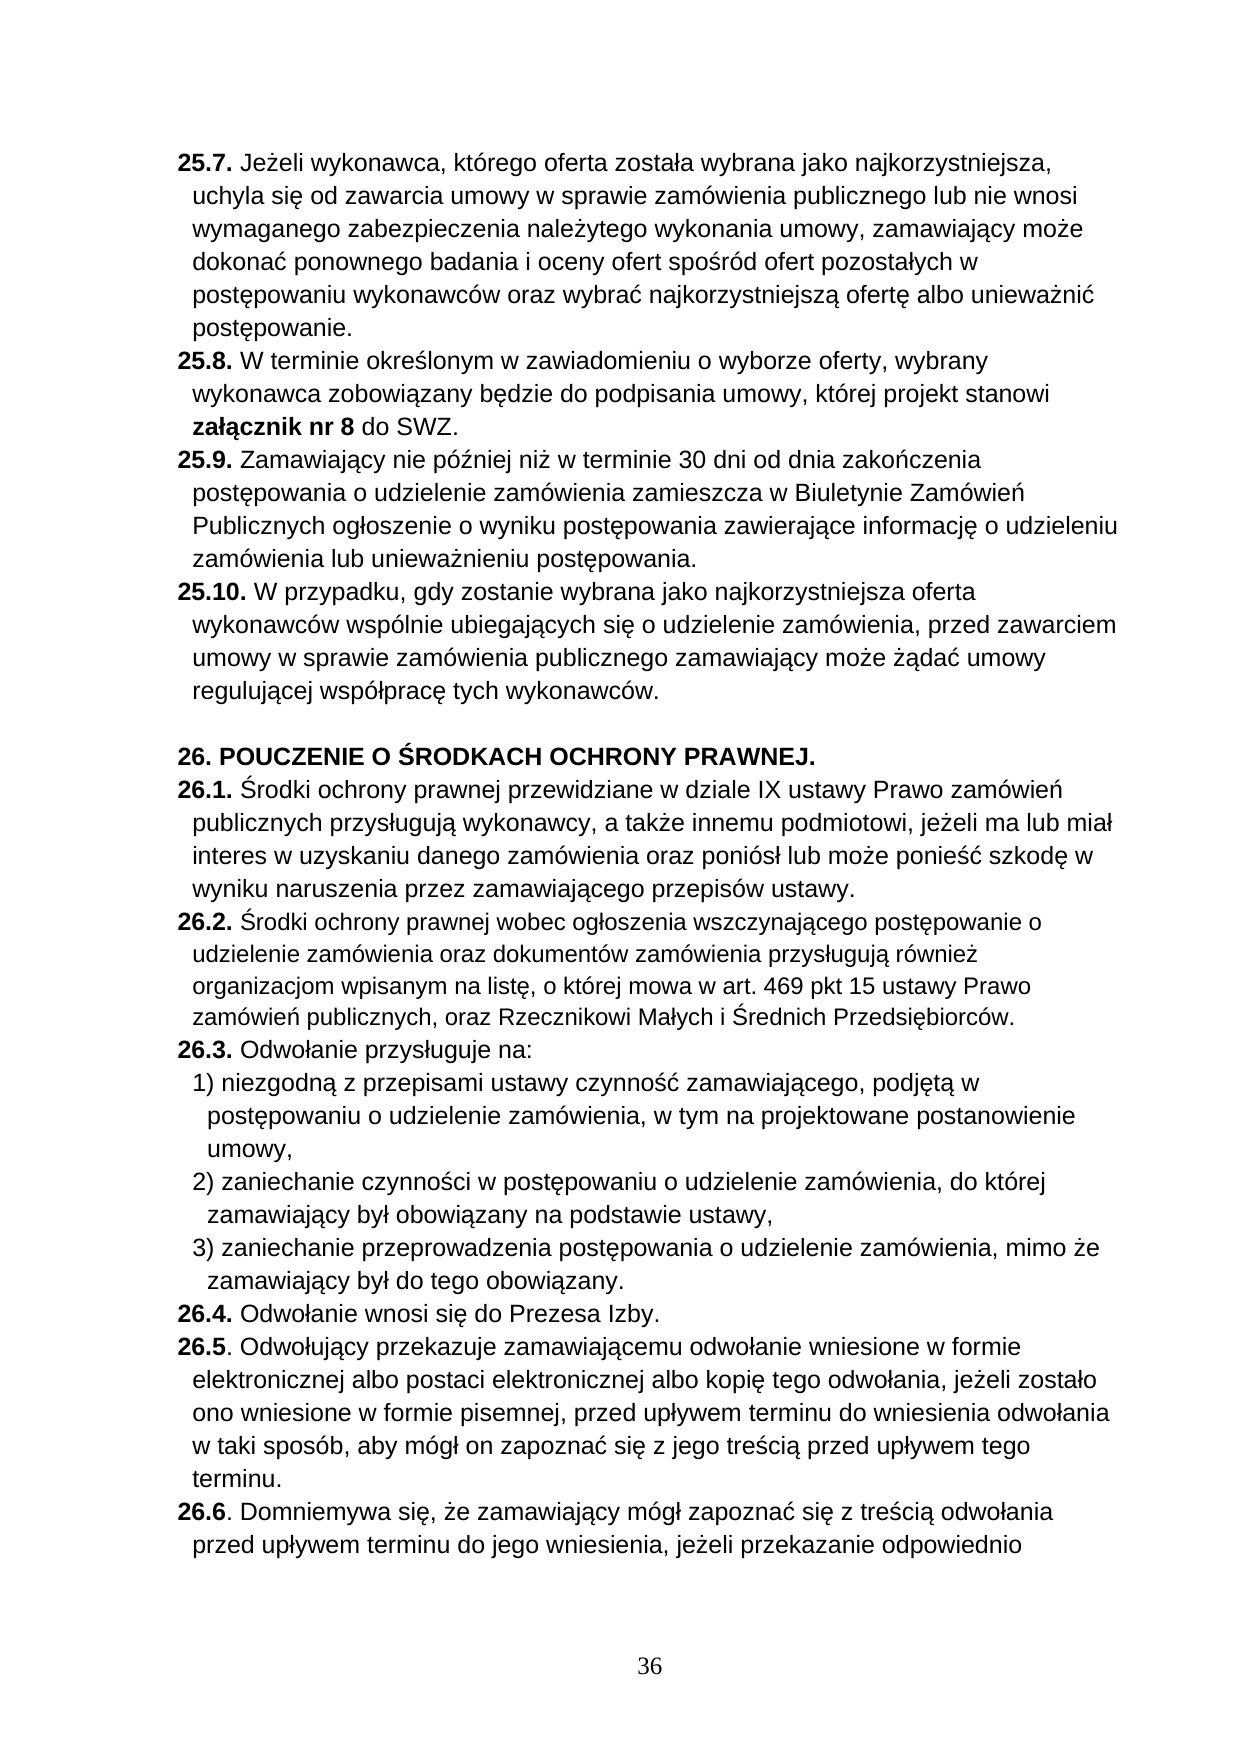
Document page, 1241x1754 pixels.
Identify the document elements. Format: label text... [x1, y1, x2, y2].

text 26.2. Środki ochrony prawnej wobec ogłoszenia wszczynającego postępowanie o udzielenie zamówienia oraz dokumentów zamówienia przysługują również organizacjom wpisanym na listę, o której mowa w art. 469 pkt 15 ustawy Prawo zamówień publicznych, oraz Rzecznikowi Małych i Średnich Przedsiębiorców. [177, 907, 1122, 1031]
text 25.9. Zamawiający nie później niż w terminie 30 dni od dnia zakończenia postępowania o udzielenie zamówienia zamieszcza w Biuletynie Zamówień Publicznych ogłoszenie o wyniku postępowania zawierające informację o udzieleniu zamówienia lub unieważnieniu postępowania. [177, 445, 1122, 573]
text 26.3. Odwołanie przysługuje na: [177, 1035, 1122, 1064]
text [177, 1497, 1122, 1559]
text 3) zaniechanie przeprowadzenia postępowania o udzielenie zamówienia, mimo że zamawiający był do tego obowiązany. [192, 1233, 1122, 1295]
text 26. POUCZENIE O ŚRODKACH OCHRONY PRAWNEJ. [177, 742, 1122, 771]
text 25.7. Jeżeli wykonawca, którego oferta została wybrana jako najkorzystniejsza, uchyla się od zawarcia umowy w sprawie zamówienia publicznego lub nie wnosi wymaganego zabezpieczenia należytego wykonania umowy, zamawiający może dokonać ponownego badania i oceny ofert spośród ofert pozostałych w postępowaniu wykonawców oraz wybrać najkorzystniejszą ofertę albo unieważnić postępowanie. [177, 148, 1122, 342]
text 2) zaniechanie czynności w postępowaniu o udzielenie zamówienia, do której zamawiający był obowiązany na podstawie ustawy, [192, 1167, 1122, 1229]
text 1) niezgodną z przepisami ustawy czynność zamawiającego, podjętą w postępowaniu o udzielenie zamówienia, w tym na projektowane postanowienie umowy, [192, 1068, 1122, 1163]
text 25.8. W terminie określonym w zawiadomieniu o wyborze oferty, wybrany wykonawca zobowiązany będzie do podpisania umowy, której projekt stanowi załącznik nr 8 do SWZ. [177, 346, 1122, 441]
text 26.5. Odwołujący przekazuje zamawiającemu odwołanie wniesione w formie elektronicznej albo postaci elektronicznej albo kopię tego odwołania, jeżeli zostało ono wniesione w formie pisemnej, przed upływem terminu do wniesienia odwołania w taki sposób, aby mógł on zapoznać się z jego treścią przed upływem tego terminu. [177, 1332, 1122, 1493]
text 26.4. Odwołanie wnosi się do Prezesa Izby. [177, 1299, 1122, 1328]
text 25.10. W przypadku, gdy zostanie wybrana jako najkorzystniejsza oferta wykonawców wspólnie ubiegających się o udzielenie zamówienia, przed zawarciem umowy w sprawie zamówienia publicznego zamawiający może żądać umowy regulującej współpracę tych wykonawców. [177, 577, 1122, 705]
text 26.1. Środki ochrony prawnej przewidziane w dziale IX ustawy Prawo zamówień publicznych przysługują wykonawcy, a także innemu podmiotowi, jeżeli ma lub miał interes w uzyskaniu danego zamówienia oraz poniósł lub może ponieść szkodę w wyniku naruszenia przez zamawiającego przepisów ustawy. [177, 775, 1122, 903]
